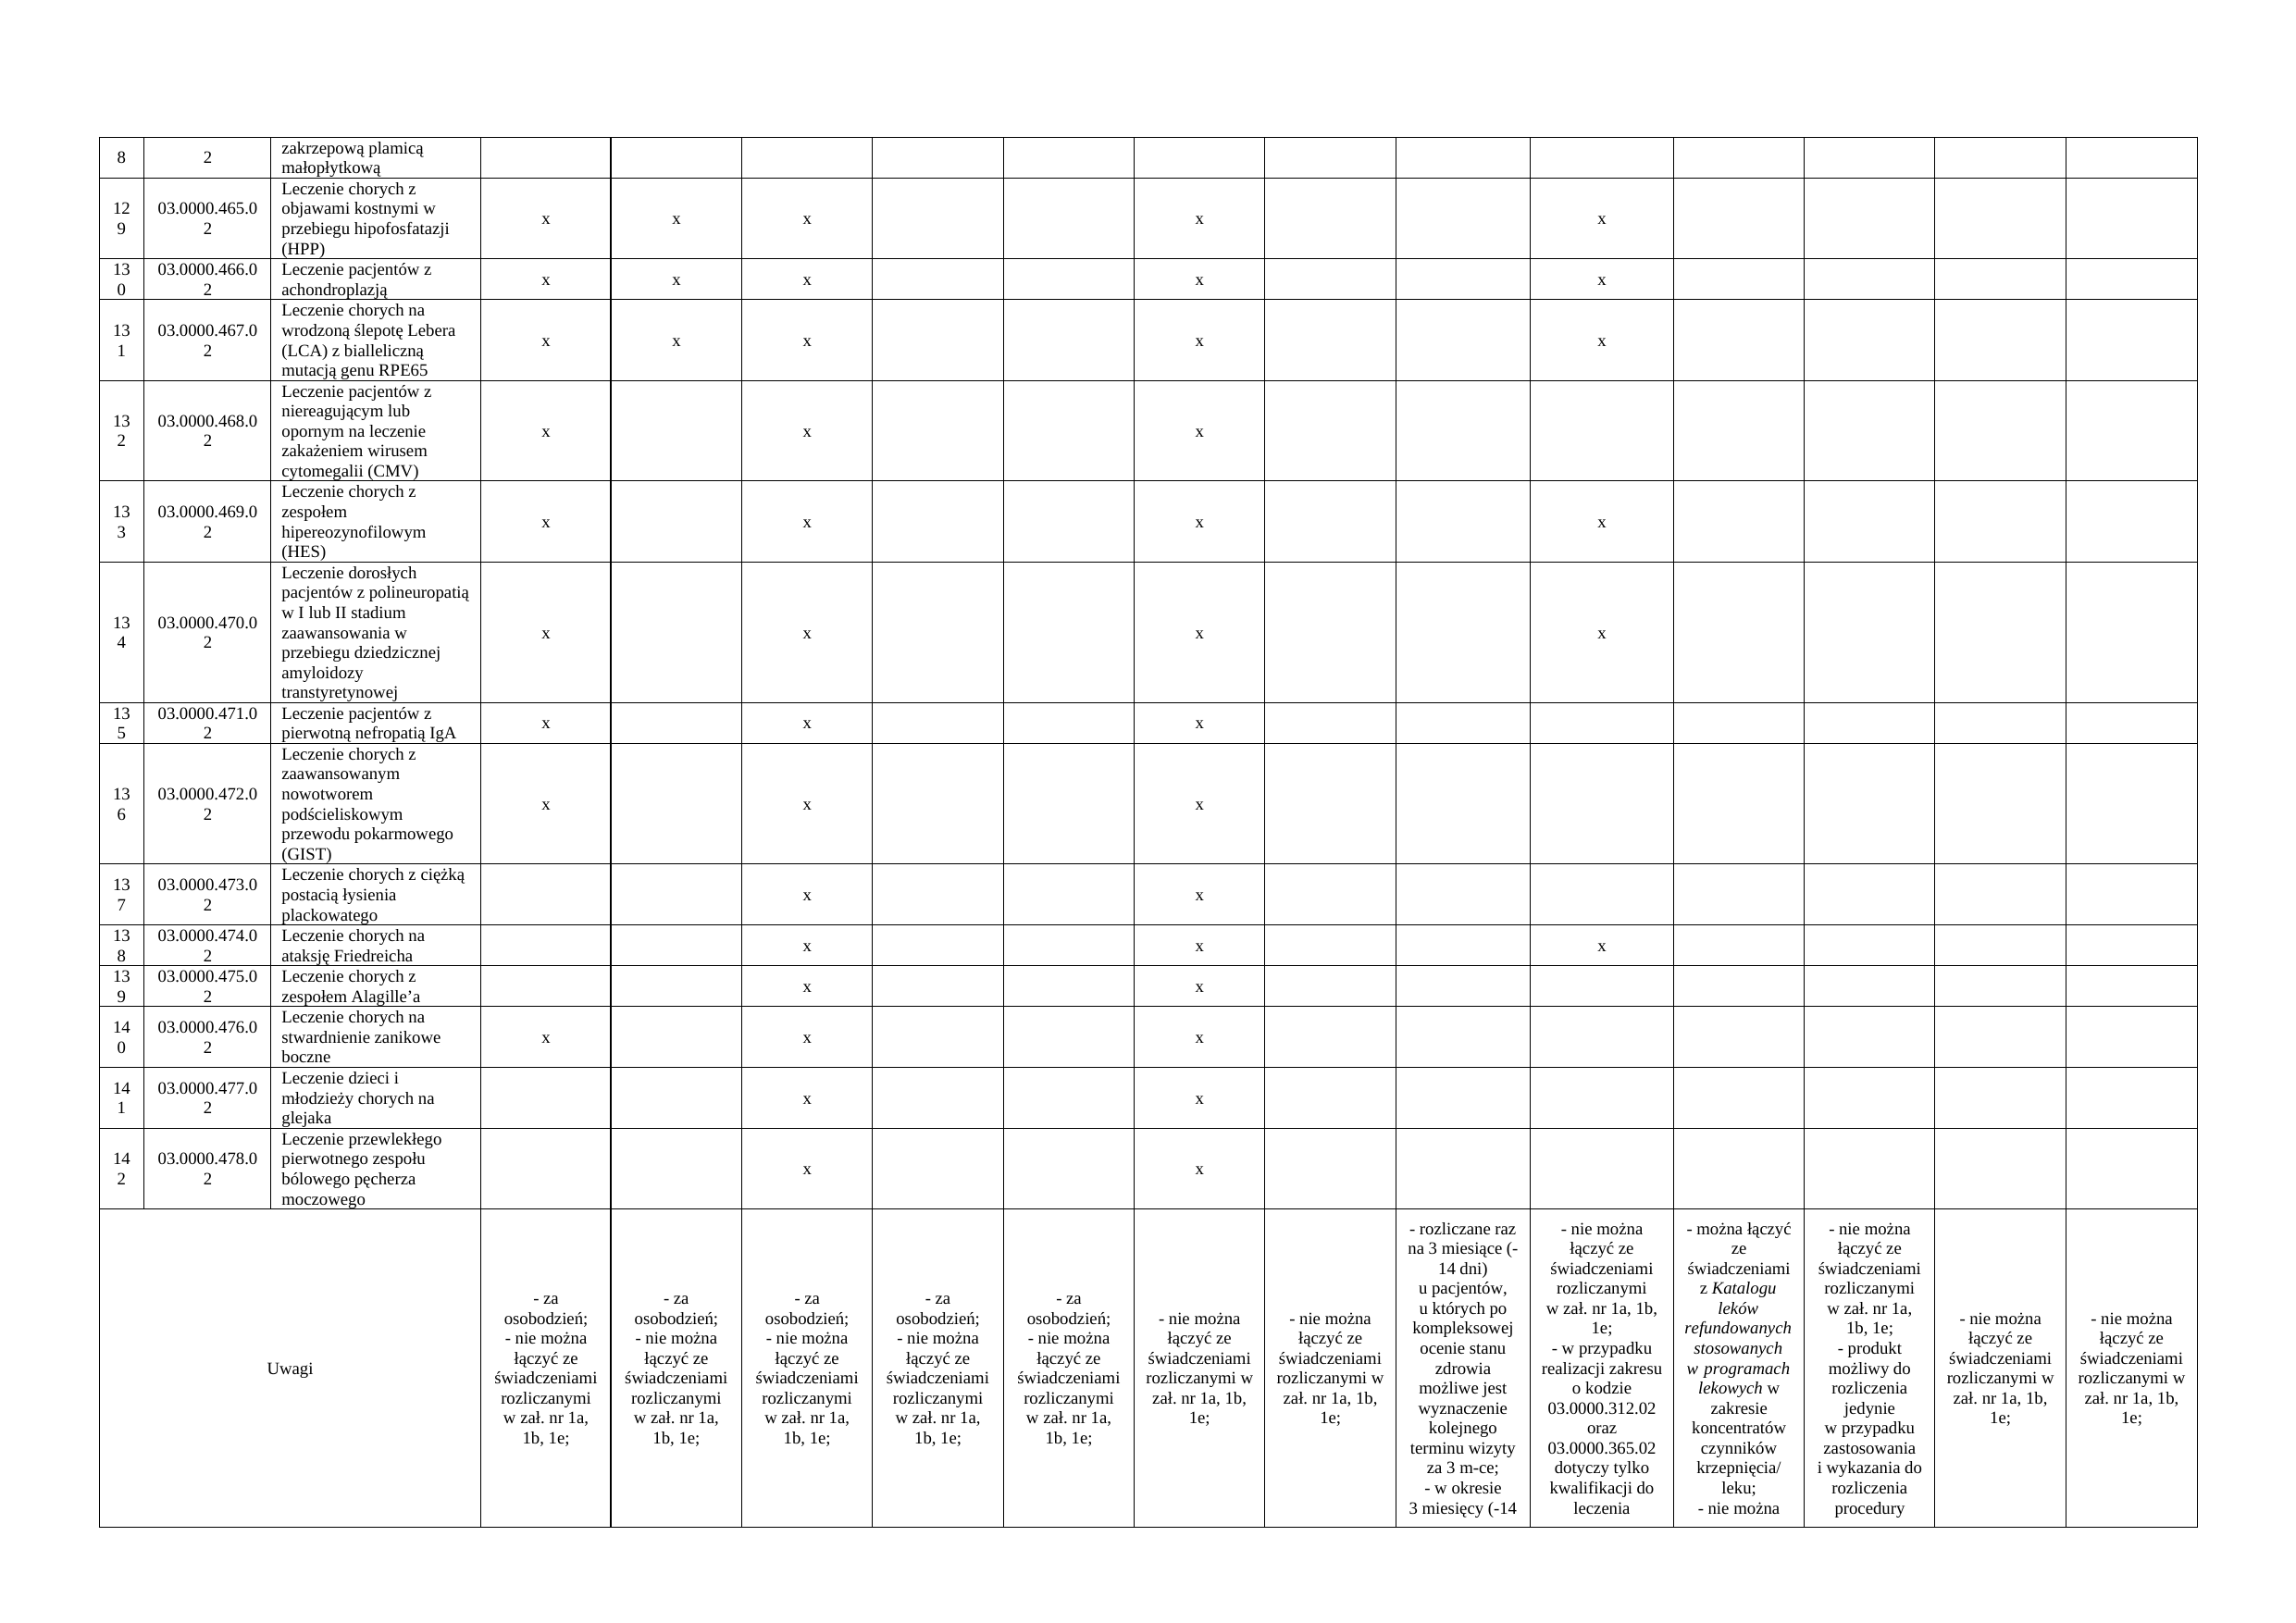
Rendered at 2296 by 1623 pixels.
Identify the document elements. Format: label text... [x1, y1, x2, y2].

table_cell [2066, 1068, 2197, 1128]
table_cell [1531, 1007, 1673, 1067]
table_cell [2066, 1007, 2197, 1067]
table_cell x [612, 259, 741, 299]
table_cell [1265, 966, 1396, 1006]
table_cell x [612, 179, 741, 258]
table_cell 132 [100, 381, 143, 480]
table_cell x [742, 1007, 872, 1067]
table_cell 03.0000.469.02 [144, 481, 270, 562]
table_cell 03.0000.473.02 [144, 864, 270, 924]
table_cell [1265, 1129, 1396, 1208]
table_cell [1531, 1129, 1673, 1208]
table_cell x [1135, 703, 1264, 743]
table_cell [1674, 138, 1804, 178]
table_cell [1004, 703, 1134, 743]
table_cell x [612, 138, 741, 178]
table_cell x [481, 481, 610, 562]
table_cell 130 [100, 259, 143, 299]
table_cell [873, 703, 1003, 743]
table_cell [1004, 1007, 1134, 1067]
table_cell x [1531, 563, 1673, 702]
table_cell [1396, 179, 1530, 258]
table_cell [1396, 300, 1530, 380]
table_cell x [742, 481, 872, 562]
table_cell [1265, 703, 1396, 743]
table_cell [2066, 300, 2197, 380]
table_cell [1805, 481, 1934, 562]
table_cell x [742, 179, 872, 258]
table_cell [1004, 381, 1134, 480]
table_cell [2066, 744, 2197, 863]
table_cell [612, 1209, 741, 1526]
table_cell [481, 1129, 610, 1208]
table_cell [1004, 563, 1134, 702]
table_cell [873, 138, 1003, 178]
table_cell [1265, 925, 1396, 965]
table_cell [1935, 300, 2066, 380]
table_cell [1531, 744, 1673, 863]
table_cell Leczenie pacjentów z niereagującym lub opornym na leczenie zakażeniem wirusem cytomegalii (CMV) [271, 381, 480, 480]
table_cell x [481, 1007, 610, 1067]
table_cell [1265, 179, 1396, 258]
table_cell [612, 1007, 741, 1067]
table_cell [873, 179, 1003, 258]
table_cell x [1135, 1129, 1264, 1208]
table_cell [1805, 1068, 1934, 1128]
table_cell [873, 1209, 1003, 1526]
table_cell 03.0000.464.02 [144, 138, 270, 178]
table_cell [1805, 138, 1934, 178]
table_cell x [1135, 381, 1264, 480]
table_cell [1935, 481, 2066, 562]
table_cell [1265, 259, 1396, 299]
table_cell [1004, 138, 1134, 178]
table_cell [1531, 138, 1673, 178]
table_cell 140 [100, 1007, 143, 1067]
table_cell 133 [100, 481, 143, 562]
table_cell 141 [100, 1068, 143, 1128]
table_cell [481, 925, 610, 965]
table_cell [1674, 300, 1804, 380]
table_cell [1531, 864, 1673, 924]
table_cell [612, 563, 741, 702]
table_cell [873, 1068, 1003, 1128]
table_cell [1396, 1007, 1530, 1067]
table_cell [1935, 381, 2066, 480]
table_cell [1265, 381, 1396, 480]
table_cell [1674, 481, 1804, 562]
table_cell x [481, 703, 610, 743]
table_cell [1531, 381, 1673, 480]
table_cell x [742, 138, 872, 178]
table_cell Uwagi [100, 1209, 480, 1526]
table_cell [1004, 864, 1134, 924]
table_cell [1674, 1209, 1804, 1526]
table_cell [612, 1068, 741, 1128]
table_cell [873, 300, 1003, 380]
table_cell x [1135, 744, 1264, 863]
table_cell [1396, 1129, 1530, 1208]
table_cell 03.0000.477.02 [144, 1068, 270, 1128]
table_cell [612, 481, 741, 562]
table_cell x [742, 703, 872, 743]
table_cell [1265, 1209, 1396, 1526]
table_cell [1805, 1129, 1934, 1208]
table_cell x [742, 563, 872, 702]
table_cell [2066, 864, 2197, 924]
table_cell 03.0000.465.02 [144, 179, 270, 258]
table_cell 137 [100, 864, 143, 924]
table_cell 03.0000.472.02 [144, 744, 270, 863]
table_cell [1674, 1068, 1804, 1128]
table_cell x [1135, 1068, 1264, 1128]
table_cell 03.0000.466.02 [144, 259, 270, 299]
table_cell x [1135, 1007, 1264, 1067]
table_cell [1004, 300, 1134, 380]
table_cell [1674, 744, 1804, 863]
table_cell [2066, 703, 2197, 743]
table_cell [612, 925, 741, 965]
table_cell 03.0000.468.02 [144, 381, 270, 480]
table_cell [1674, 381, 1804, 480]
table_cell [742, 1209, 872, 1526]
table_cell [1805, 925, 1934, 965]
table_cell Leczenie dzieci i młodzieży chorych na glejaka [271, 1068, 480, 1128]
table_cell 138 [100, 925, 143, 965]
table_cell 03.0000.471.02 [144, 703, 270, 743]
table_cell x [481, 744, 610, 863]
table_cell [1004, 259, 1134, 299]
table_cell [271, 138, 480, 178]
table_cell [612, 864, 741, 924]
table_cell [1674, 1129, 1804, 1208]
table_cell Leczenie chorych z objawami kostnymi w przebiegu hipofosfatazji (HPP) [271, 179, 480, 258]
table_cell x [1531, 481, 1673, 562]
table_cell [1935, 925, 2066, 965]
table_cell 131 [100, 300, 143, 380]
table_cell [1674, 179, 1804, 258]
table_cell [1674, 259, 1804, 299]
table_cell x [742, 864, 872, 924]
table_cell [1935, 1209, 2066, 1526]
table_cell [873, 925, 1003, 965]
table_cell x [1531, 259, 1673, 299]
table_cell [1265, 1007, 1396, 1067]
table_cell [1004, 966, 1134, 1006]
table_cell [1805, 381, 1934, 480]
table_cell [1935, 1129, 2066, 1208]
table_cell Leczenie chorych z ciężką postacią łysienia plackowatego [271, 864, 480, 924]
table_cell [2066, 966, 2197, 1006]
table_cell [1805, 259, 1934, 299]
table_cell [1265, 563, 1396, 702]
table_cell [1396, 138, 1530, 178]
table_cell x [1531, 179, 1673, 258]
table_cell x [481, 179, 610, 258]
table_cell [2066, 381, 2197, 480]
table_cell x [742, 925, 872, 965]
table_cell [1396, 481, 1530, 562]
table_cell Leczenie pacjentów z pierwotną nefropatią IgA [271, 703, 480, 743]
table_cell [1531, 703, 1673, 743]
table_cell [1935, 703, 2066, 743]
table_cell [612, 744, 741, 863]
table_cell [1396, 381, 1530, 480]
table_cell [1805, 703, 1934, 743]
table_cell [1396, 864, 1530, 924]
table_cell [1935, 1068, 2066, 1128]
table_cell [612, 1129, 741, 1208]
table_cell Leczenie przewlekłego pierwotnego zespołu bólowego pęcherza moczowego [271, 1129, 480, 1208]
table_cell [1935, 259, 2066, 299]
table_cell Leczenie pacjentów z achondroplazją [271, 259, 480, 299]
table_cell Leczenie chorych z zespołem Alagille’a [271, 966, 480, 1006]
table_cell [1396, 259, 1530, 299]
table_cell [873, 259, 1003, 299]
table_cell [1265, 1068, 1396, 1128]
table_cell [481, 966, 610, 1006]
table_cell [481, 1068, 610, 1128]
table_cell [1935, 966, 2066, 1006]
table_cell Leczenie chorych na stwardnienie zanikowe boczne [271, 1007, 480, 1067]
table_cell x [1135, 966, 1264, 1006]
table_cell 03.0000.476.02 [144, 1007, 270, 1067]
table_cell [1674, 864, 1804, 924]
table_cell x [1135, 300, 1264, 380]
table_cell [2066, 138, 2197, 178]
table_cell [1396, 744, 1530, 863]
table_cell x [742, 300, 872, 380]
table_cell x [612, 300, 741, 380]
table_cell 03.0000.474.02 [144, 925, 270, 965]
table_cell [1805, 179, 1934, 258]
table_cell [1674, 925, 1804, 965]
table_cell x [742, 259, 872, 299]
table_cell 135 [100, 703, 143, 743]
table_cell x [1135, 563, 1264, 702]
table_cell [873, 966, 1003, 1006]
table_cell [2066, 259, 2197, 299]
table_cell x [481, 138, 610, 178]
table_cell [1531, 966, 1673, 1006]
table_cell x [481, 381, 610, 480]
table_cell [1674, 703, 1804, 743]
table_cell [1004, 179, 1134, 258]
table_cell Leczenie chorych z zespołem hipereozynofilowym (HES) [271, 481, 480, 562]
table_cell [1004, 1068, 1134, 1128]
table_cell [1674, 563, 1804, 702]
table_cell x [742, 381, 872, 480]
table_cell x [1135, 481, 1264, 562]
table_cell x [1135, 259, 1264, 299]
table_cell [1396, 925, 1530, 965]
table_cell [1805, 864, 1934, 924]
table_cell [1265, 300, 1396, 380]
table_cell 136 [100, 744, 143, 863]
table_cell [1805, 300, 1934, 380]
table_cell x [1135, 925, 1264, 965]
table_cell 129 [100, 179, 143, 258]
table_cell x [1531, 925, 1673, 965]
table_cell [1265, 864, 1396, 924]
table_cell [1265, 744, 1396, 863]
table_cell x [1531, 300, 1673, 380]
table_cell x [1135, 179, 1264, 258]
table_cell [1805, 1007, 1934, 1067]
table_cell [2066, 925, 2197, 965]
table_cell [1531, 1068, 1673, 1128]
table_cell [1935, 179, 2066, 258]
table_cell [481, 1209, 610, 1526]
table_cell 134 [100, 563, 143, 702]
table_cell x [1135, 864, 1264, 924]
table_cell [1805, 563, 1934, 702]
table_cell 142 [100, 1129, 143, 1208]
table_cell [1004, 744, 1134, 863]
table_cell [1135, 1209, 1264, 1526]
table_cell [1531, 1209, 1673, 1526]
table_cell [1004, 1209, 1134, 1526]
table_cell [1265, 481, 1396, 562]
table_cell [1265, 138, 1396, 178]
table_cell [1805, 1209, 1934, 1526]
table_cell [873, 1129, 1003, 1208]
table_cell 03.0000.478.02 [144, 1129, 270, 1208]
table_cell [873, 744, 1003, 863]
table_cell [1396, 966, 1530, 1006]
table_cell x [742, 1129, 872, 1208]
table_cell [873, 1007, 1003, 1067]
table_cell Leczenie dorosłych pacjentów z polineuropatią w I lub II stadium zaawansowania w przebiegu dziedzicznej amyloidozy transtyretynowej [271, 563, 480, 702]
table_cell Leczenie chorych na wrodzoną ślepotę Lebera (LCA) z bialleliczną mutacją genu RPE65 [271, 300, 480, 380]
table_cell [873, 864, 1003, 924]
table_cell 03.0000.475.02 [144, 966, 270, 1006]
table_cell [1935, 864, 2066, 924]
table_cell [1935, 563, 2066, 702]
table_cell x [481, 563, 610, 702]
table_cell x [1135, 138, 1264, 178]
table_cell [1805, 966, 1934, 1006]
table_cell [612, 381, 741, 480]
table_cell [2066, 563, 2197, 702]
table_cell x [742, 1068, 872, 1128]
table_cell x [742, 744, 872, 863]
table_cell [873, 563, 1003, 702]
table_cell 139 [100, 966, 143, 1006]
table_cell [1396, 1068, 1530, 1128]
table_cell [1004, 481, 1134, 562]
table_cell x [481, 259, 610, 299]
table_cell [1805, 744, 1934, 863]
table_cell x [742, 966, 872, 1006]
table_cell [1674, 1007, 1804, 1067]
table_cell 03.0000.470.02 [144, 563, 270, 702]
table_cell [1396, 1209, 1530, 1526]
table_cell [612, 966, 741, 1006]
table_cell [1396, 563, 1530, 702]
table_cell [1004, 1129, 1134, 1208]
table_cell [1935, 1007, 2066, 1067]
table_cell [1935, 744, 2066, 863]
table_cell [873, 481, 1003, 562]
table_cell [1004, 925, 1134, 965]
table_cell Leczenie chorych na ataksję Friedreicha [271, 925, 480, 965]
table_cell [2066, 481, 2197, 562]
table_cell x [481, 300, 610, 380]
table_cell [1674, 966, 1804, 1006]
table_cell 03.0000.467.02 [144, 300, 270, 380]
table_cell 128 [100, 138, 143, 178]
table_cell [2066, 179, 2197, 258]
table_cell [612, 703, 741, 743]
table_cell Leczenie chorych z zaawansowanym nowotworem podścieliskowym przewodu pokarmowego (GIST) [271, 744, 480, 863]
table_cell [481, 864, 610, 924]
table_cell [873, 381, 1003, 480]
table_cell [1935, 138, 2066, 178]
table_cell [1396, 703, 1530, 743]
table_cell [2066, 1209, 2197, 1526]
table_cell [2066, 1129, 2197, 1208]
